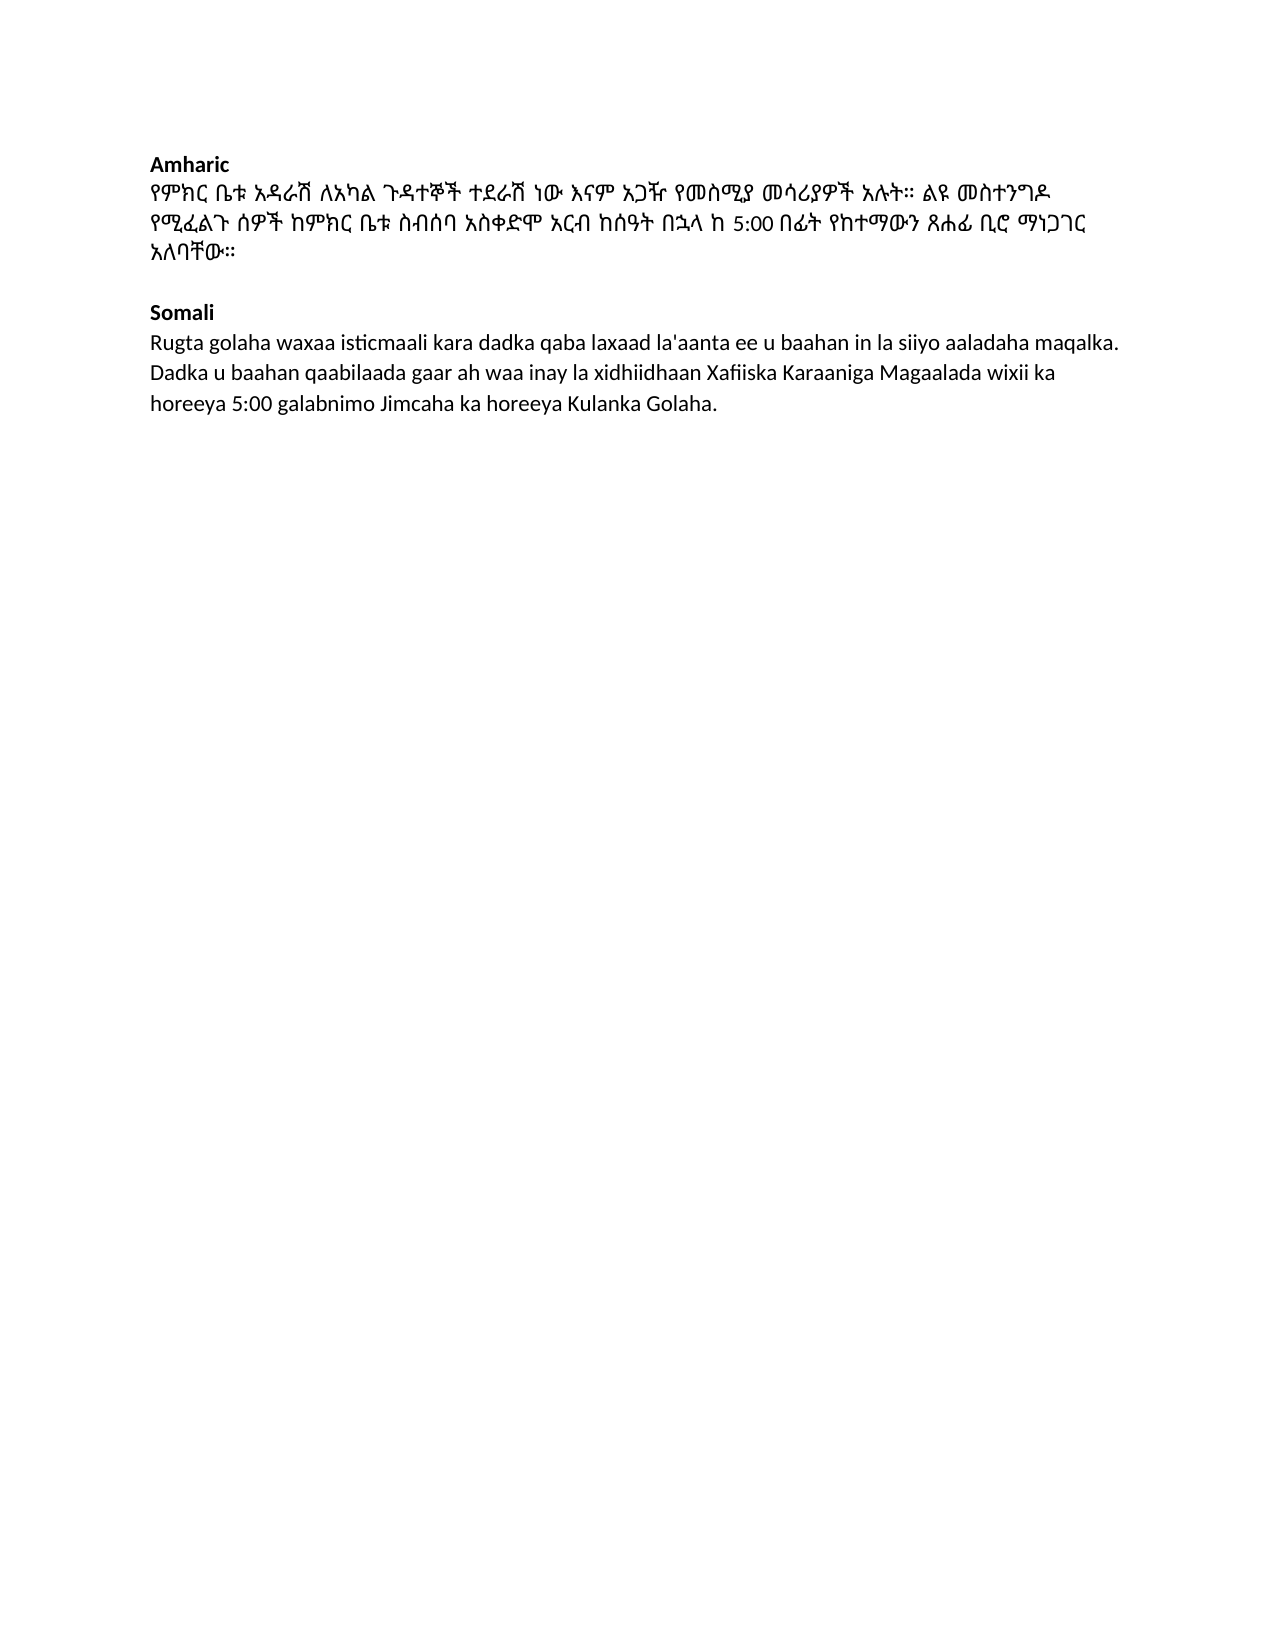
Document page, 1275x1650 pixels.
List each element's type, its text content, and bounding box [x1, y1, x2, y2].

text Rugta golaha waxaa isticmaali kara dadka qaba laxaad la'aanta ee u baahan in la siiyo aaladaha maqalka. Dadka u baahan qaabilaada gaar ah waa inay la xidhiidhaan Xafiiska Karaaniga Magaalada wixii ka horeeya 5:00 galabnimo Jimcaha ka horeeya Kulanka Golaha. [150, 328, 1125, 417]
text የምክር ቤቱ አዳራሽ ለአካል ጉዳተኞች ተደራሽ ነው እናም አጋዥ የመስሚያ መሳሪያዎች አሉት። ልዩ መስተንግዶ የሚፈልጉ ሰዎች ከምክር ቤቱ ስብሰባ አስቀድሞ አርብ ከሰዓት በኋላ ከ 5:00 በፊት የከተማውን ጸሐፊ ቢሮ ማነጋገር አለባቸው። [150, 180, 1125, 266]
text Somali [150, 298, 1125, 326]
text Amharic [150, 150, 1125, 178]
